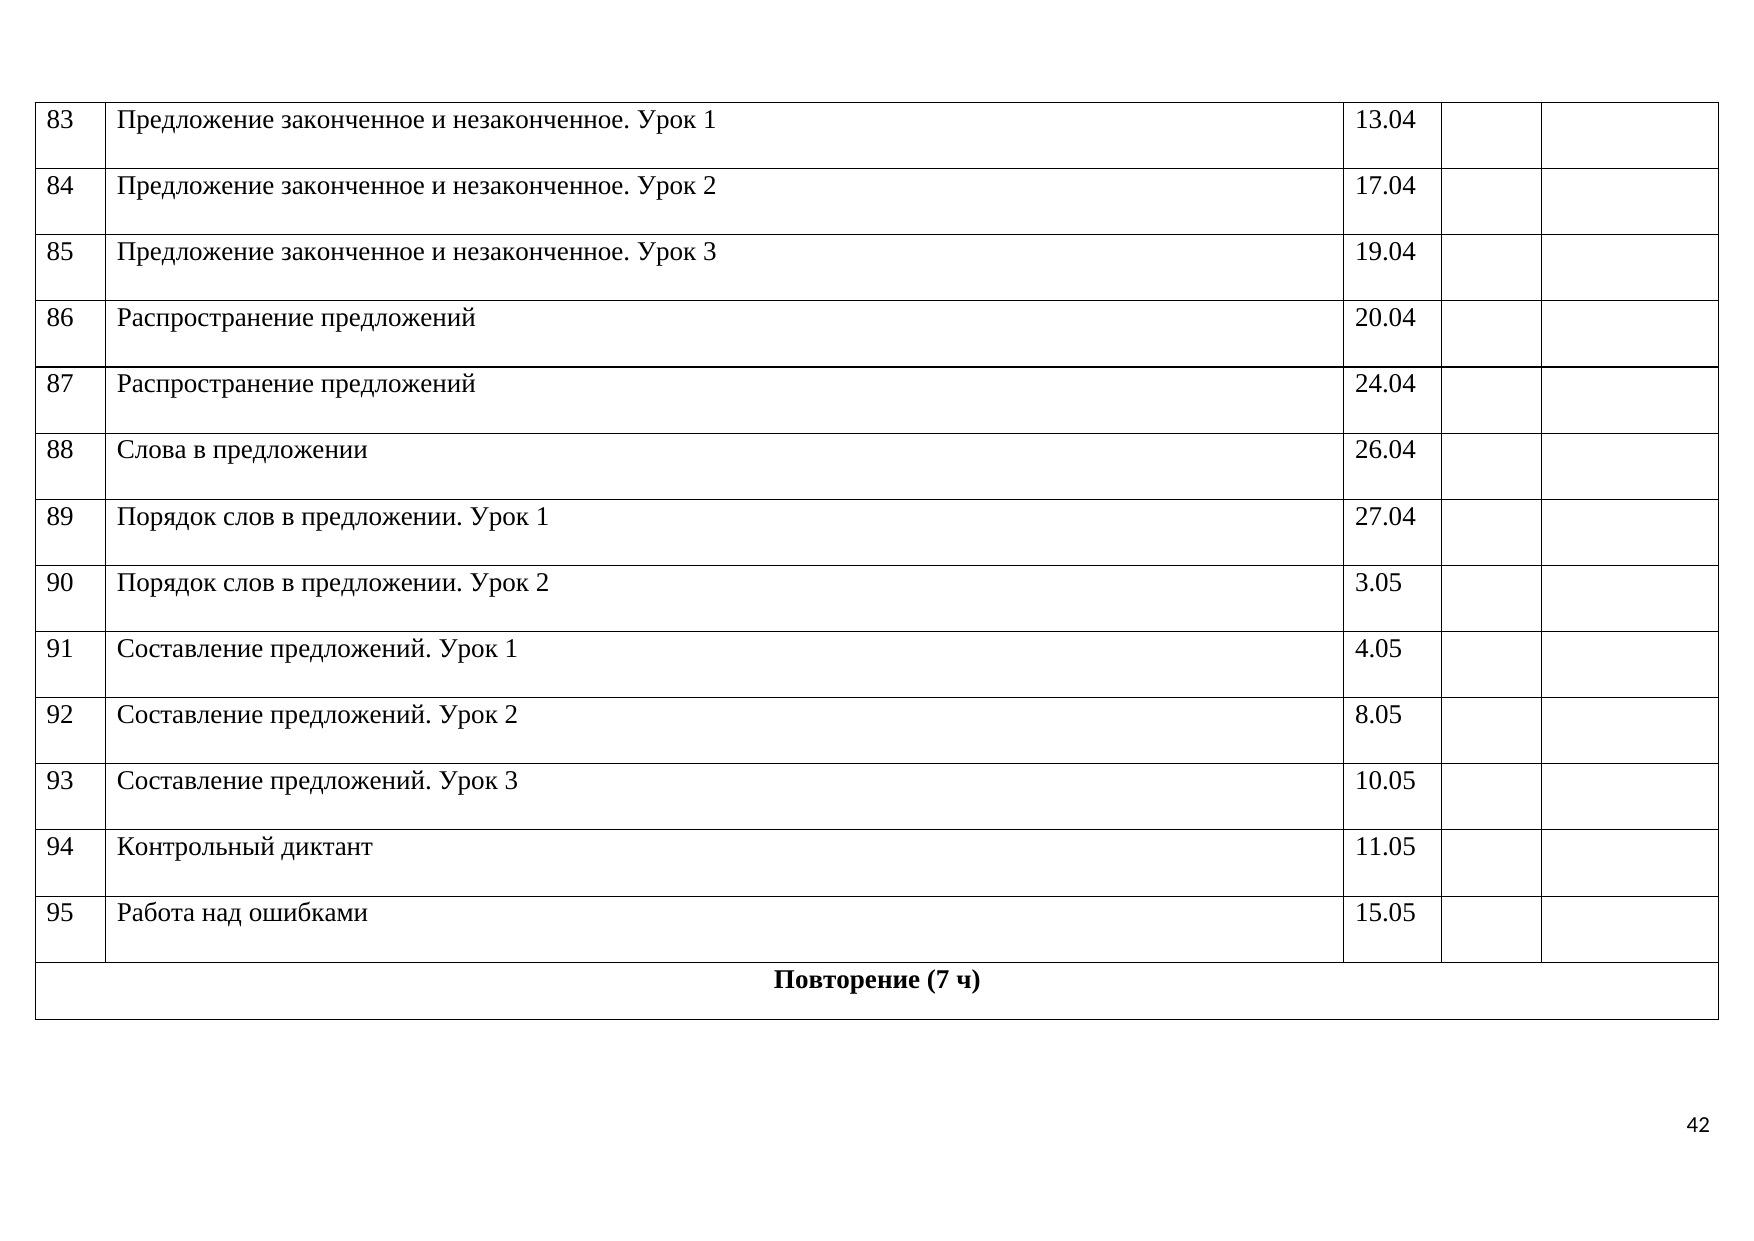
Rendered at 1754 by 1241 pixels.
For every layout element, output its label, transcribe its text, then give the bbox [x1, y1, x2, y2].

table_cell Слова в предложении [106, 434, 1343, 499]
table_cell 84 [36, 169, 105, 234]
table_cell 27.04 [1344, 500, 1441, 565]
table_cell [1442, 235, 1541, 300]
table_cell Повторение (7 ч) [36, 963, 1718, 1018]
table_cell 94 [36, 830, 105, 896]
table_cell 19.04 [1344, 235, 1441, 300]
table_cell 20.04 [1344, 301, 1441, 366]
table_cell [1442, 500, 1541, 565]
table_cell Порядок слов в предложении. Урок 2 [106, 566, 1343, 631]
table_cell Составление предложений. Урок 3 [106, 764, 1343, 829]
table_cell [1442, 301, 1541, 366]
table_cell 83 [36, 103, 105, 168]
table_cell [1542, 368, 1718, 432]
table_cell 8.05 [1344, 698, 1441, 763]
table_cell [1442, 103, 1541, 168]
table_cell 86 [36, 301, 105, 366]
table_cell [1542, 169, 1718, 234]
table_cell 92 [36, 698, 105, 763]
table_cell 89 [36, 500, 105, 565]
table_cell [1442, 698, 1541, 763]
table_cell Составление предложений. Урок 2 [106, 698, 1343, 763]
table_cell [1442, 830, 1541, 896]
table_cell Составление предложений. Урок 1 [106, 632, 1343, 697]
table_cell [1442, 169, 1541, 234]
table_cell Работа над ошибками [106, 897, 1343, 962]
table_cell Распространение предложений [106, 301, 1343, 366]
table_cell 87 [36, 368, 105, 432]
table_cell 93 [36, 764, 105, 829]
table_cell Предложение законченное и незаконченное. Урок 2 [106, 169, 1343, 234]
table_cell [1442, 897, 1541, 962]
table_cell [1542, 897, 1718, 962]
table_cell 90 [36, 566, 105, 631]
table_cell [1542, 764, 1718, 829]
table_cell Предложение законченное и незаконченное. Урок 3 [106, 235, 1343, 300]
table_cell [1542, 500, 1718, 565]
table_cell 11.05 [1344, 830, 1441, 896]
table_cell [1442, 632, 1541, 697]
table_cell [1442, 764, 1541, 829]
table_cell [1542, 566, 1718, 631]
table_cell 10.05 [1344, 764, 1441, 829]
table_cell 95 [36, 897, 105, 962]
table_cell [1542, 434, 1718, 499]
table_cell [1442, 434, 1541, 499]
table_cell 13.04 [1344, 103, 1441, 168]
table_cell [1542, 830, 1718, 896]
table_cell 17.04 [1344, 169, 1441, 234]
table_cell [1542, 103, 1718, 168]
table_cell Порядок слов в предложении. Урок 1 [106, 500, 1343, 565]
table_cell Распространение предложений [106, 368, 1343, 432]
table_cell 91 [36, 632, 105, 697]
table_cell Предложение законченное и незаконченное. Урок 1 [106, 103, 1343, 168]
table_cell [1442, 368, 1541, 432]
table_cell [1542, 698, 1718, 763]
table_cell 3.05 [1344, 566, 1441, 631]
table_cell 88 [36, 434, 105, 499]
table_cell 24.04 [1344, 368, 1441, 432]
table_cell [1442, 566, 1541, 631]
table_cell 26.04 [1344, 434, 1441, 499]
table_cell Контрольный диктант [106, 830, 1343, 896]
table_cell 4.05 [1344, 632, 1441, 697]
table_cell 15.05 [1344, 897, 1441, 962]
table_cell 85 [36, 235, 105, 300]
table_cell [1542, 632, 1718, 697]
table_cell [1542, 235, 1718, 300]
table_cell [1542, 301, 1718, 366]
